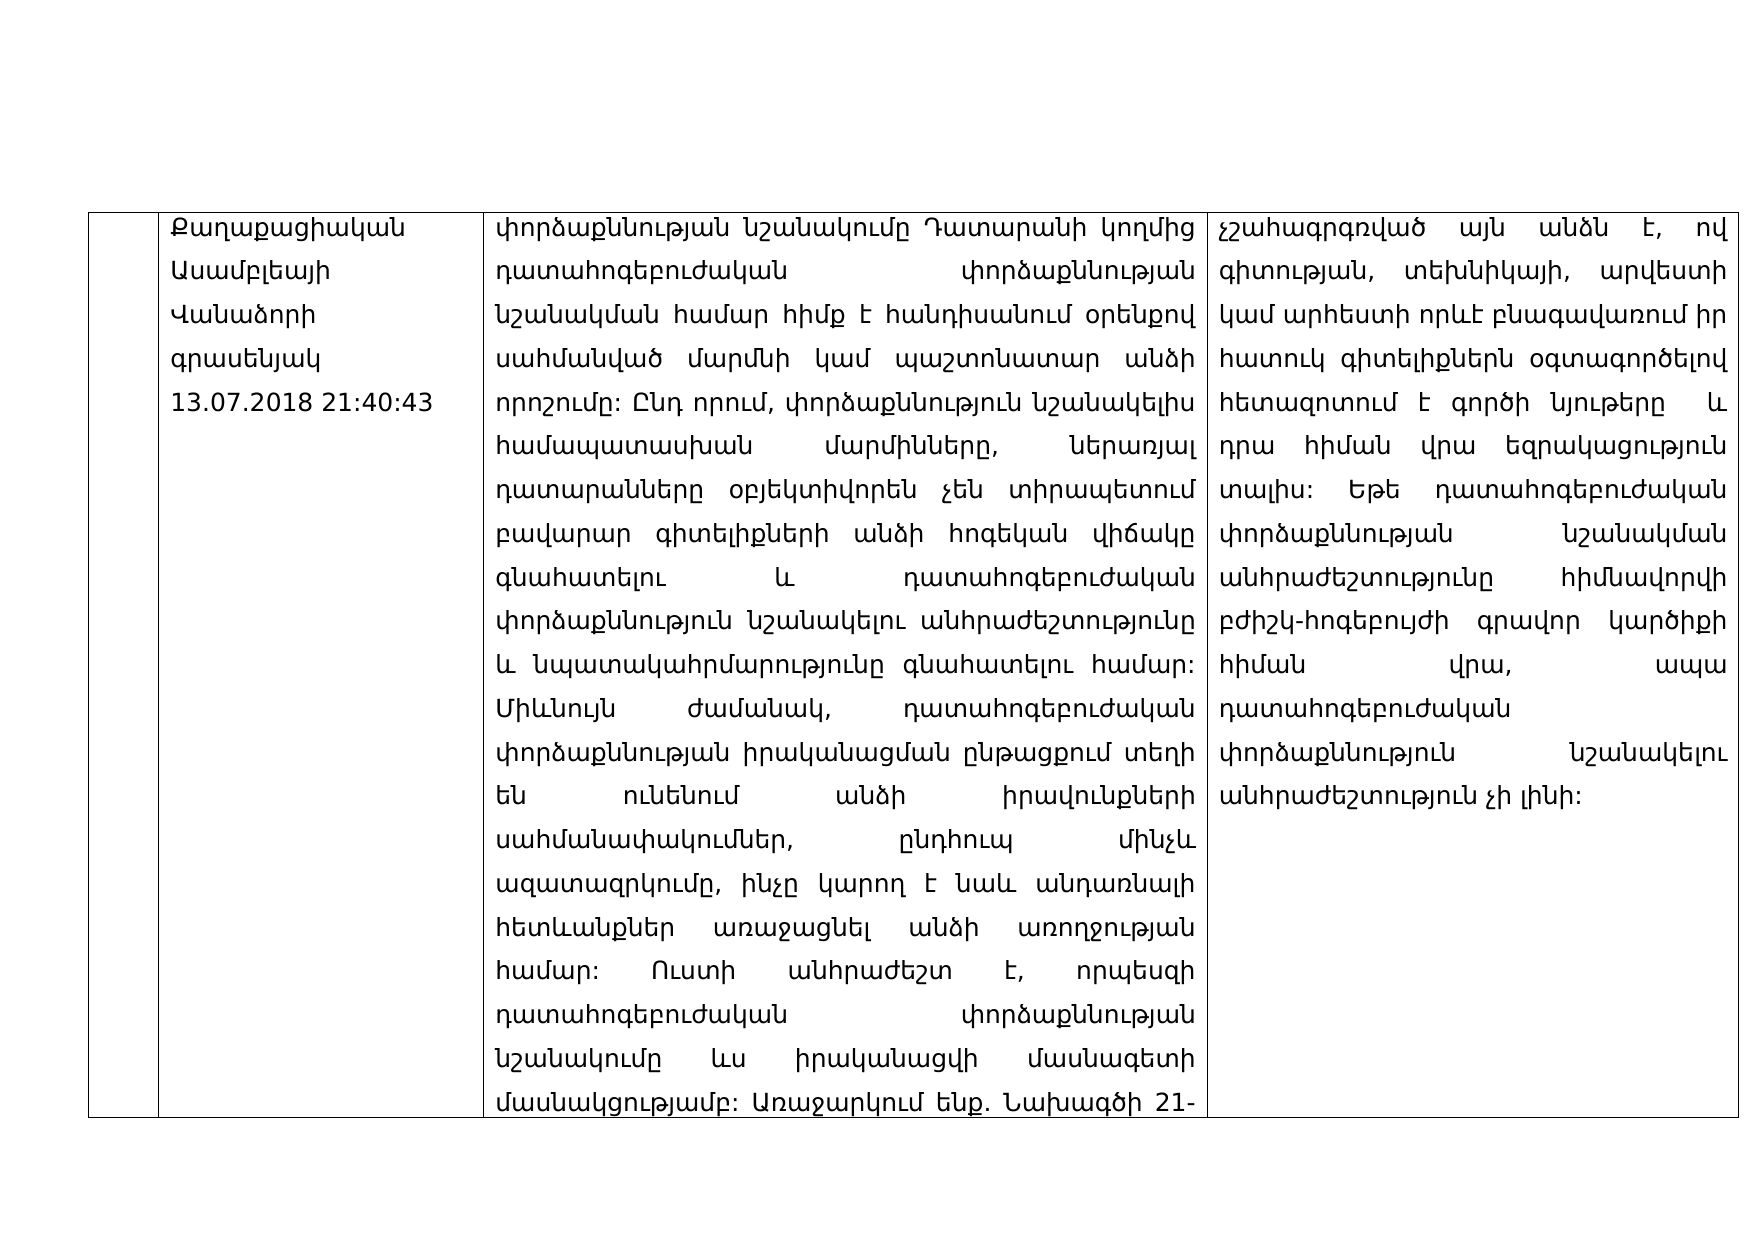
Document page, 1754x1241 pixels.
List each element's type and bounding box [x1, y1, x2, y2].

table_cell [89, 213, 158, 1117]
table_cell [159, 213, 483, 1117]
table_cell [484, 213, 1207, 1117]
table_cell [1208, 213, 1738, 1117]
